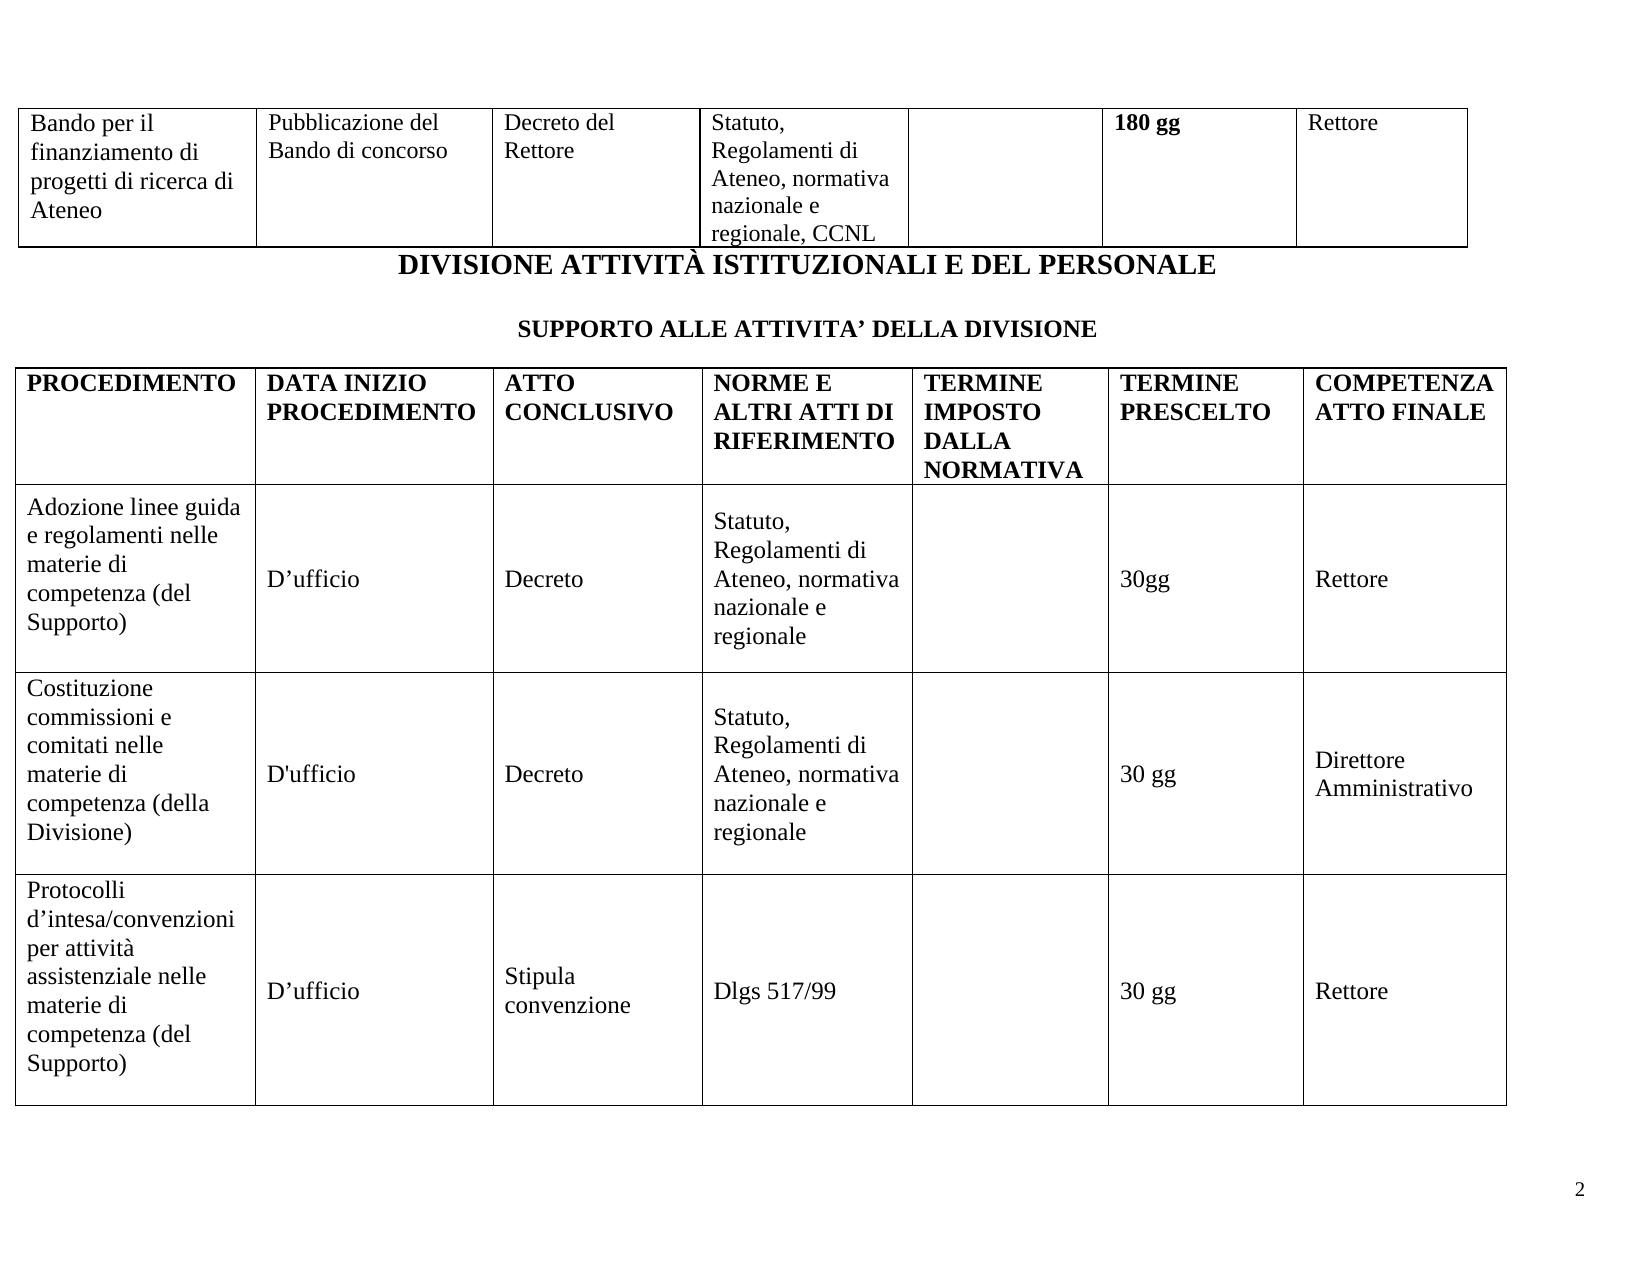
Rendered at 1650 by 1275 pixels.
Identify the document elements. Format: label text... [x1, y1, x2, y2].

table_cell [257, 109, 492, 246]
table_cell Rettore [1304, 875, 1506, 1105]
table_cell Statuto, Regolamenti di Ateneo, normativa nazionale e regionale [703, 485, 912, 672]
table_header TERMINE IMPOSTO DALLA NORMATIVA [913, 369, 1108, 483]
table_cell D’ufficio [256, 485, 493, 672]
table_cell 30 gg [1109, 673, 1303, 874]
table_cell Statuto, Regolamenti di Ateneo, normativa nazionale e regionale [703, 673, 912, 874]
table_cell Rettore [1304, 485, 1506, 672]
table_cell D'ufficio [256, 673, 493, 874]
table_cell Bando per il finanziamento di progetti di ricerca di Ateneo [19, 109, 256, 246]
table_cell [913, 673, 1108, 874]
table_cell Costituzione commissioni e comitati nelle materie di competenza (della Divisione) [16, 673, 255, 874]
table_header TERMINE PRESCELTO [1109, 369, 1303, 483]
table_cell Decreto del Rettore [493, 109, 699, 246]
table_cell Adozione linee guida e regolamenti nelle materie di competenza (del Supporto) [16, 485, 255, 672]
table_header ATTO CONCLUSIVO [494, 369, 702, 483]
text SUPPORTO ALLE ATTIVITA’ DELLA DIVISIONE [30, 314, 1585, 343]
table_header NORME E ALTRI ATTI DI RIFERIMENTO [703, 369, 912, 483]
table_cell D’ufficio [256, 875, 493, 1105]
table_cell [913, 485, 1108, 672]
table_header PROCEDIMENTO [16, 369, 255, 483]
table_header DATA INIZIO PROCEDIMENTO [256, 369, 493, 483]
table_cell Statuto, Regolamenti di Ateneo, normativa nazionale e regionale, CCNL [701, 109, 908, 246]
table_cell Decreto [494, 485, 702, 672]
text DIVISIONE ATTIVITÀ ISTITUZIONALI E DEL PERSONALE [30, 247, 1585, 281]
table_cell Dlgs 517/99 [703, 875, 912, 1105]
table_cell Decreto [494, 673, 702, 874]
table_cell [913, 875, 1108, 1105]
table_cell Protocolli d’intesa/convenzioni per attività assistenziale nelle materie di competenza (del Supporto) [16, 875, 255, 1105]
table_cell Stipula convenzione [494, 875, 702, 1105]
table_cell Direttore Amministrativo [1304, 673, 1506, 874]
table_cell 30 gg [1109, 875, 1303, 1105]
table_cell 180 gg [1103, 109, 1296, 246]
table_header COMPETENZA ATTO FINALE [1304, 369, 1506, 483]
table_cell [909, 109, 1102, 246]
table_cell Rettore [1297, 109, 1467, 246]
table_cell 30gg [1109, 485, 1303, 672]
